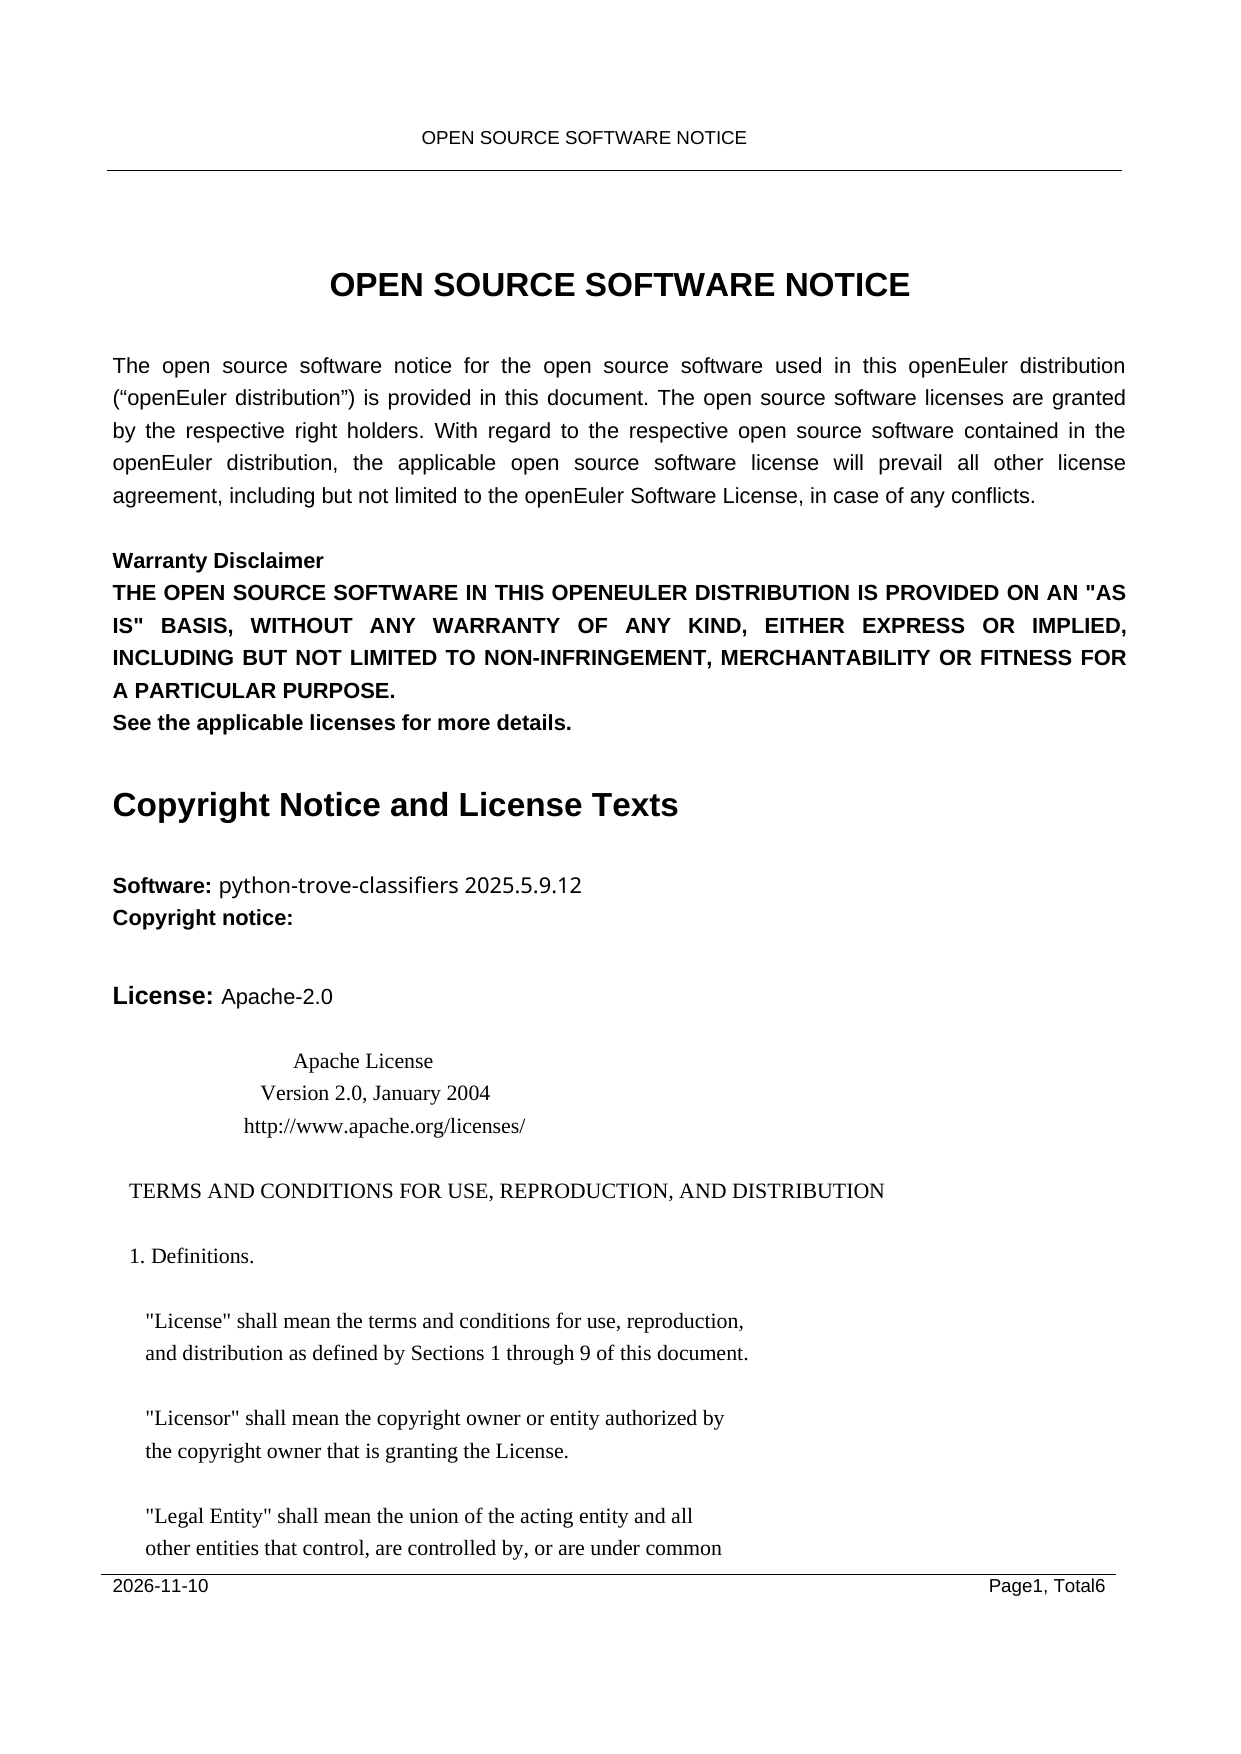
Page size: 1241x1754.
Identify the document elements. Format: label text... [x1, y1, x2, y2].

text Copyright notice: [112, 901, 1128, 934]
text Warranty Disclaimer [112, 544, 1128, 576]
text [112, 1012, 1128, 1564]
text The open source software notice for the open source software used in this openEuler distribution (“openEuler distribution”) is provided in this document. The open source software licenses are granted by the respective right holders. With regard to the respective open source software contained in the openEuler distribution, the applicable open source software license will prevail all other license agreement, including but not limited to the openEuler Software License, in case of any conflicts. [112, 349, 1128, 511]
text OPEN SOURCE SOFTWARE NOTICE [112, 251, 1128, 316]
text Copyright Notice and License Texts [112, 771, 1128, 836]
title Software: python-trove-classifiers 2025.5.9.12 [112, 869, 1128, 901]
text License: Apache-2.0 [112, 979, 1128, 1012]
text THE OPEN SOURCE SOFTWARE IN THIS OPENEULER DISTRIBUTION IS PROVIDED ON AN "AS IS" BASIS, WITHOUT ANY WARRANTY OF ANY KIND, EITHER EXPRESS OR IMPLIED, INCLUDING BUT NOT LIMITED TO NON-INFRINGEMENT, MERCHANTABILITY OR FITNESS FOR A PARTICULAR PURPOSE. See the applicable licenses for more details. [112, 576, 1128, 739]
